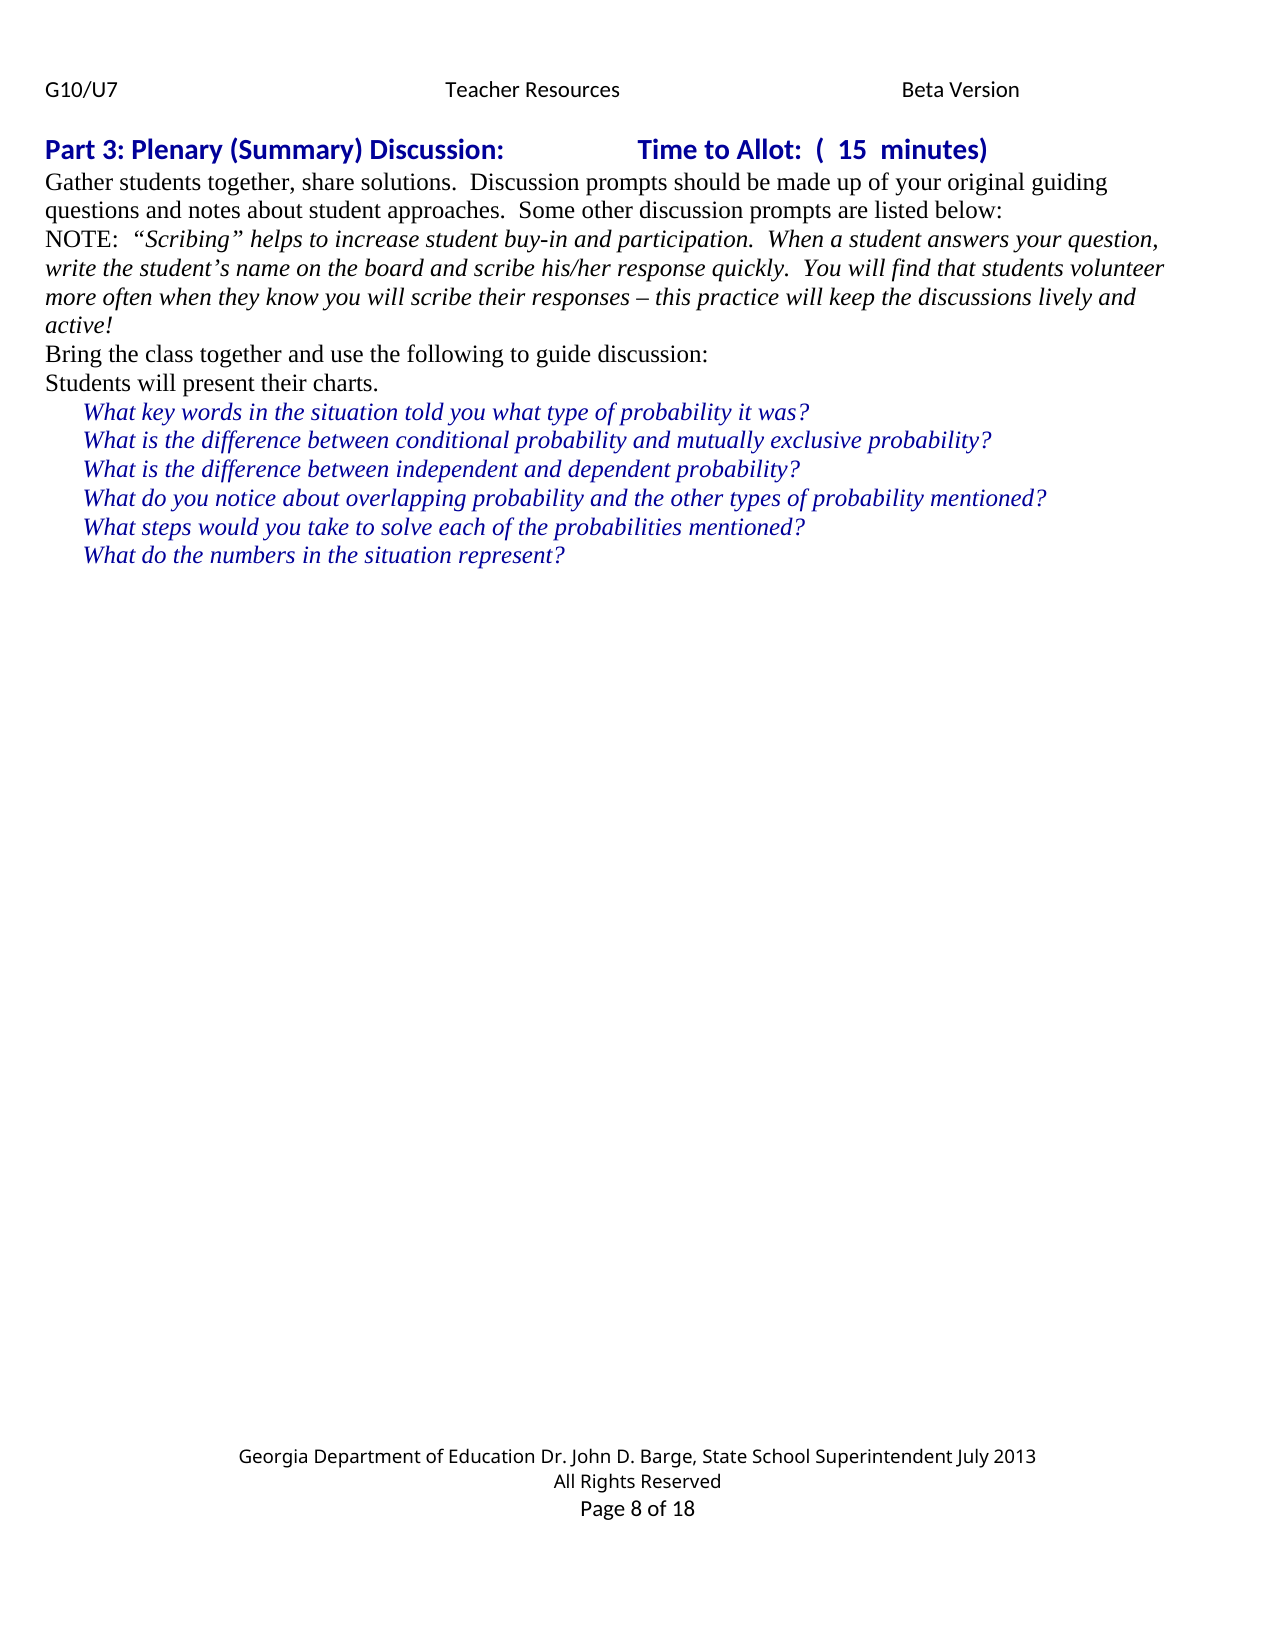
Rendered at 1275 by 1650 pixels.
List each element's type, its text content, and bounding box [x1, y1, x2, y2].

table_header Time to Allot: ( 15 minutes) [626, 131, 1219, 167]
table_cell Bring the class together and use the following to guide discussion: Students will present their charts. What key words in the situation told you what type of probability it was? What is the difference between conditional probability and mutually exclusive probability? What is the difference between independent and dependent probability? What do you notice about overlapping probability and the other types of probability mentioned? What steps would you take to solve each of the probabilities mentioned? What do the numbers in the situation represent? [34, 339, 1219, 1220]
table_cell NOTE: “Scribing” helps to increase student buy-in and participation. When a student answers your question, write the student’s name on the board and scribe his/her response quickly. You will find that students volunteer more often when they know you will scribe their responses – this practice will keep the discussions lively and active! [34, 224, 1219, 339]
table_cell Gather students together, share solutions. Discussion prompts should be made up of your original guiding questions and notes about student approaches. Some other discussion prompts are listed below: [34, 167, 1219, 224]
table_header Part 3: Plenary (Summary) Discussion: [34, 131, 626, 167]
